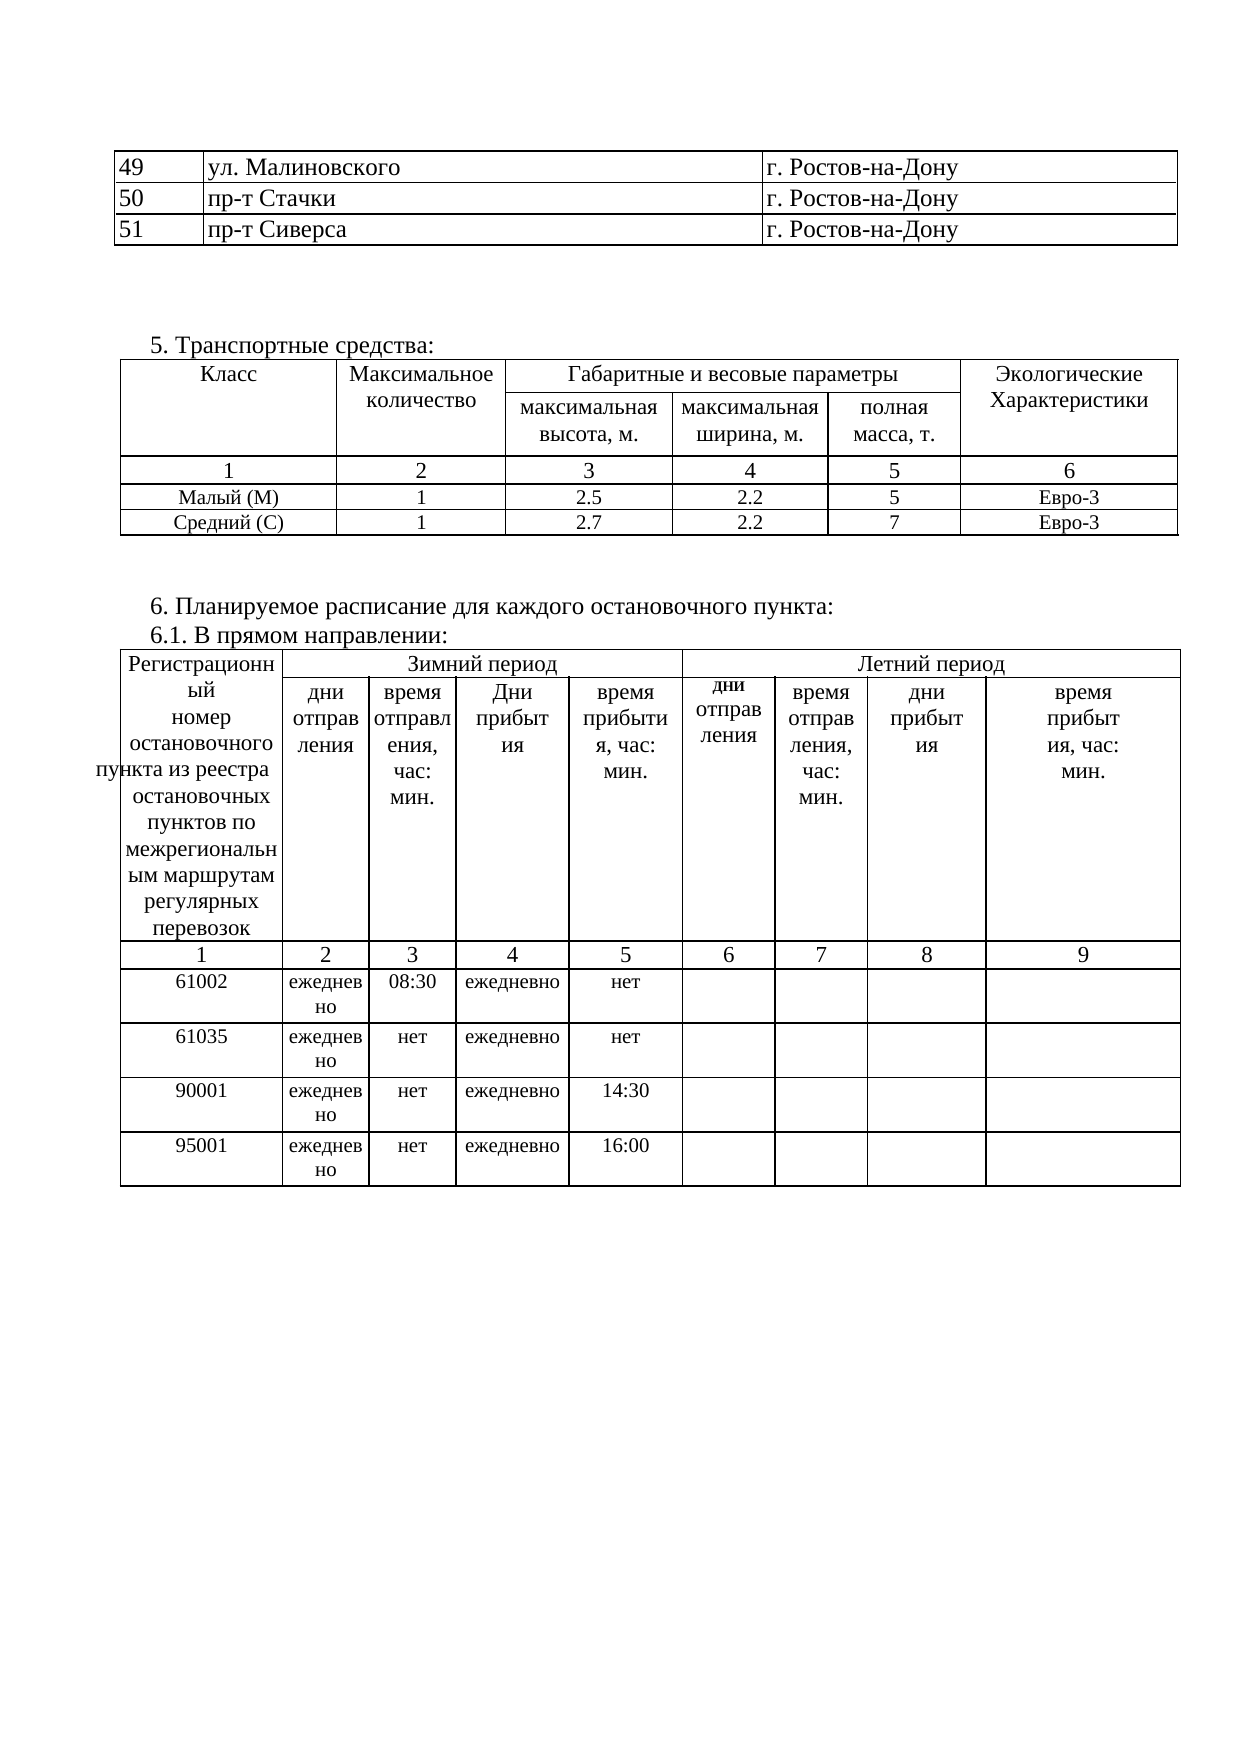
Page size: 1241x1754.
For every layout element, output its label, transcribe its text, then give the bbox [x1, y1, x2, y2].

table_cell дни прибыт ия [868, 678, 985, 940]
table_cell [868, 970, 985, 1022]
table_header Экологические Характеристики [961, 360, 1177, 455]
table_cell [776, 1024, 867, 1077]
table_header Регистрационный номер остановочного пункта из реестра остановочных пунктов по межрегиональным маршрутам регулярных перевозок [121, 650, 282, 940]
table_cell нет [570, 1024, 682, 1077]
table_cell 2.2 [673, 510, 827, 534]
table_cell 5 [570, 942, 682, 968]
table_header Летний период [683, 650, 1180, 676]
table_cell время отправл ения, час: мин. [370, 678, 455, 940]
table_cell максимальная ширина, м. [673, 393, 827, 455]
table_cell ежедневно [283, 1024, 368, 1077]
table_cell [987, 1078, 1180, 1131]
table_cell [868, 1024, 985, 1077]
table_cell 14:30 [570, 1078, 682, 1131]
table_cell 90001 [121, 1078, 282, 1131]
table_cell [987, 1133, 1180, 1185]
table_cell 49 [115, 152, 203, 181]
text 6.1. В прямом направлении: [150, 620, 1090, 648]
table_cell [683, 1024, 774, 1077]
table_cell ежедневно [457, 1133, 568, 1185]
table_header Зимний период [283, 650, 682, 676]
table_cell 2.2 [673, 485, 827, 509]
table_cell 1 [121, 942, 282, 968]
table_cell Евро-3 [961, 510, 1177, 534]
table_cell 5 [829, 485, 960, 509]
text 6. Планируемое расписание для каждого остановочного пункта: [150, 591, 1090, 620]
table_cell 50 [115, 183, 203, 213]
table_cell 16:00 [570, 1133, 682, 1185]
table_header Максимальное количество [337, 360, 505, 455]
table_cell г. Ростов-на-Дону [763, 213, 1177, 244]
table_cell [776, 1078, 867, 1131]
table_cell 4 [457, 942, 568, 968]
table_cell нет [370, 1024, 455, 1077]
table_cell [868, 1133, 985, 1185]
table_cell 1 [337, 485, 505, 509]
table_cell г. Ростов-на-Дону [763, 152, 1177, 181]
table_cell пр-т Стачки [204, 183, 762, 213]
table_cell ДНИ отправ ления [683, 678, 774, 940]
table_cell 4 [673, 457, 827, 483]
table_cell 2.7 [506, 510, 672, 534]
table_cell дни отправ ления [283, 678, 368, 940]
table_cell 2 [283, 942, 368, 968]
table_cell [683, 1133, 774, 1185]
table_cell ул. Малиновского [204, 152, 762, 181]
table_cell ежедневно [457, 1078, 568, 1131]
table_cell 3 [506, 457, 672, 483]
table_cell 9 [987, 942, 1180, 968]
table_cell нет [570, 970, 682, 1022]
table_cell ежедневно [283, 1078, 368, 1131]
table_cell 2.5 [506, 485, 672, 509]
table_cell 51 [115, 214, 203, 244]
table_cell ежедневно [283, 970, 368, 1022]
table_cell 1 [337, 510, 505, 534]
table_cell Евро-3 [961, 485, 1177, 509]
table_cell 8 [868, 942, 985, 968]
table_cell [683, 970, 774, 1022]
table_cell ежедневно [457, 1024, 568, 1077]
table_cell нет [370, 1078, 455, 1131]
table_cell 7 [776, 942, 867, 968]
table_cell г. Ростов-на-Дону [763, 181, 1177, 213]
table_cell 6 [961, 457, 1177, 483]
table_cell 5 [829, 457, 960, 483]
table_cell полная масса, т. [829, 393, 960, 455]
table_cell время прибыт ия, час: мин. [987, 678, 1180, 940]
table_cell пр-т Сиверса [204, 215, 762, 244]
table_cell 6 [683, 942, 774, 968]
table_cell [868, 1078, 985, 1131]
table_cell [987, 970, 1180, 1022]
table_cell нет [370, 1133, 455, 1185]
table_cell 2 [337, 457, 505, 483]
table_cell время прибыти я, час: мин. [570, 678, 682, 940]
table_cell [987, 1024, 1180, 1077]
table_cell ежедневно [457, 970, 568, 1022]
table_cell 95001 [121, 1133, 282, 1185]
table_cell Средний (С) [121, 510, 336, 534]
table_cell 3 [370, 942, 455, 968]
table_cell Малый (М) [121, 485, 336, 509]
table_cell 7 [829, 510, 960, 534]
table_cell Дни прибыт ия [457, 678, 568, 940]
table_cell 61035 [121, 1024, 282, 1077]
table_cell максимальная высота, м. [506, 393, 672, 455]
table_cell 61002 [121, 970, 282, 1022]
table_cell [683, 1078, 774, 1131]
table_cell [776, 970, 867, 1022]
table_header Габаритные и весовые параметры [506, 360, 960, 392]
table_header Класс [121, 360, 336, 455]
table_cell время отправ ления, час: мин. [776, 678, 867, 940]
table_cell 08:30 [370, 970, 455, 1022]
table_cell [776, 1133, 867, 1185]
text 5. Транспортные средства: [150, 330, 1090, 358]
table_cell ежедневно [283, 1133, 368, 1185]
table_cell 1 [121, 457, 336, 483]
